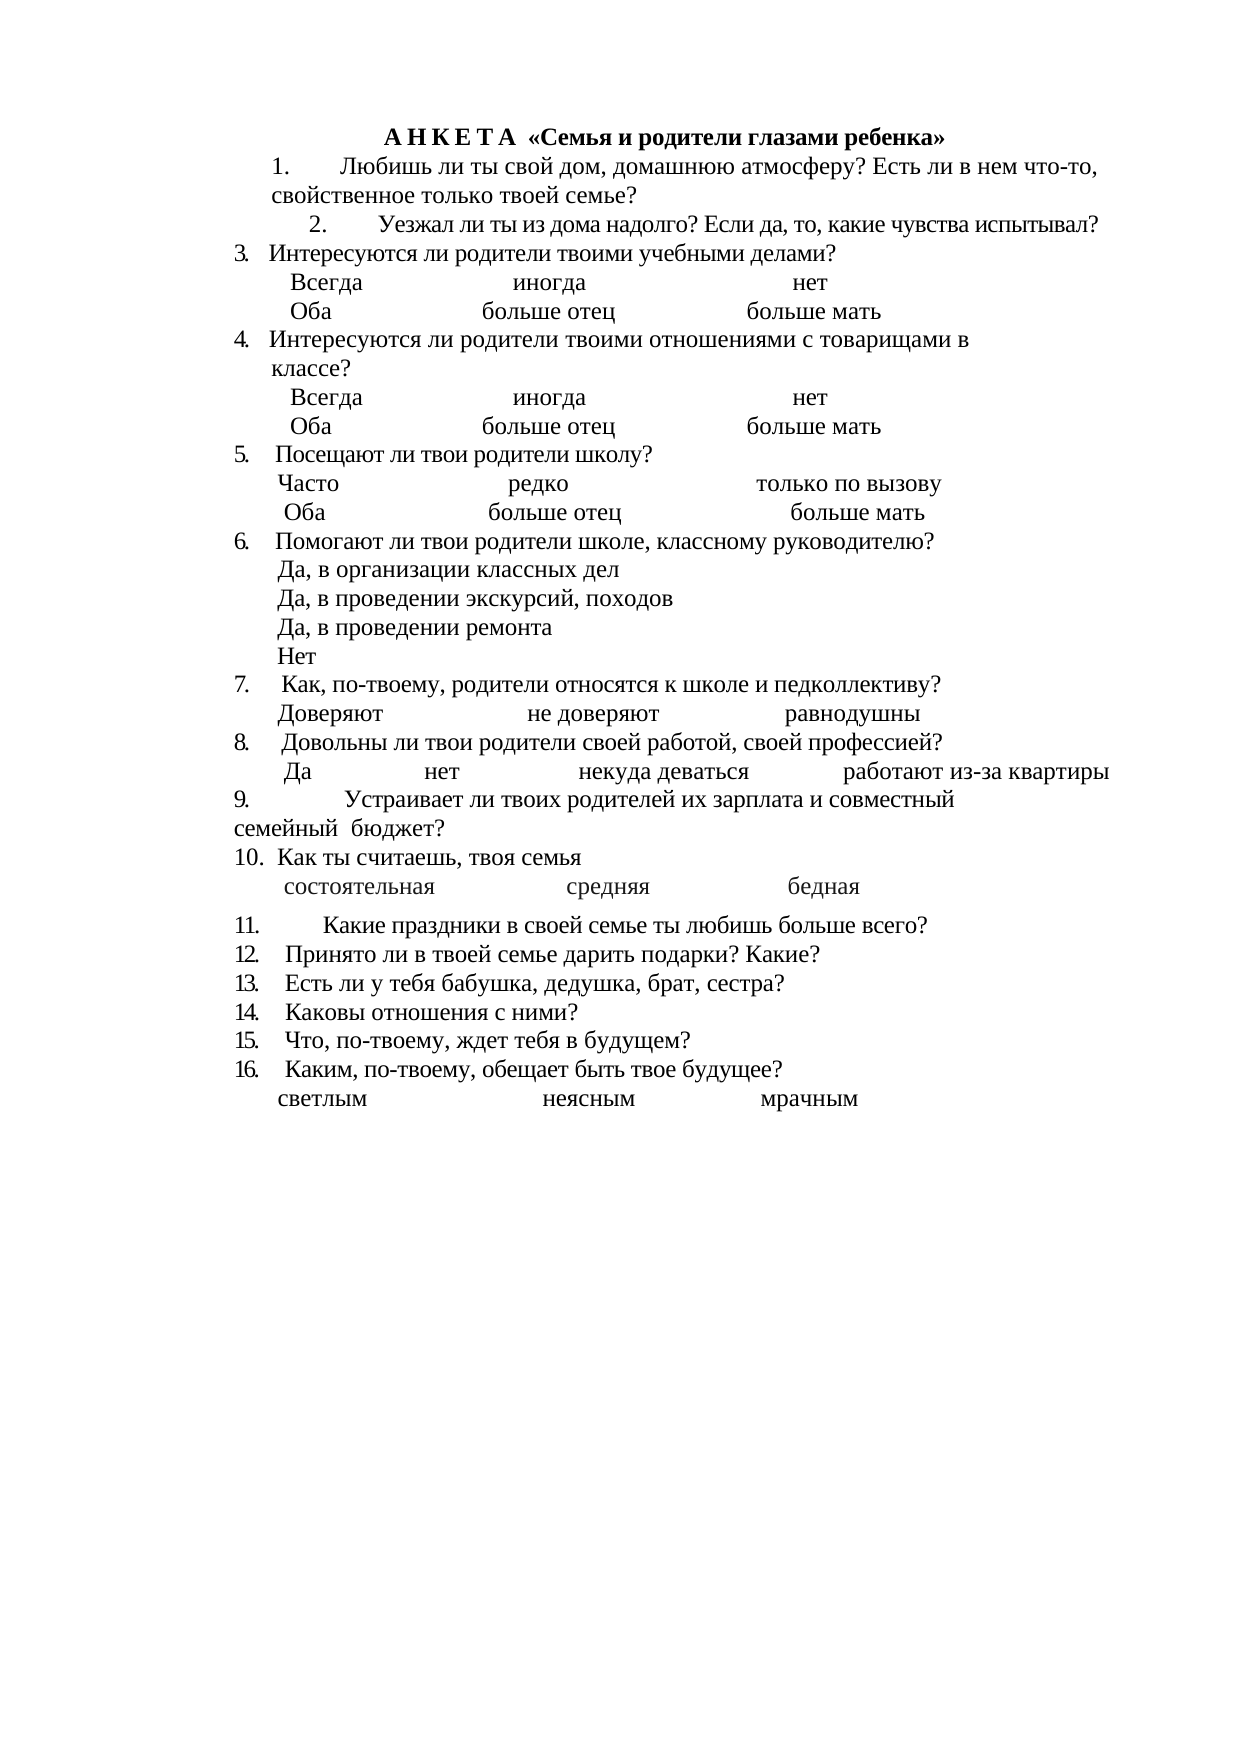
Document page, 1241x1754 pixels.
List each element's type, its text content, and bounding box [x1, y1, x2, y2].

text светлым неясным мрачным [233, 1083, 1152, 1112]
text 6. Помогают ли твои родители школе, классному руководителю? Да, в организации классных дел [233, 526, 1014, 583]
text Оба больше отец больше мать [233, 497, 1152, 526]
text Да нет некуда деваться работают из-за квартиры [233, 756, 1170, 784]
text 10. Как ты считаешь, твоя семья [233, 842, 1152, 871]
text 12. Принято ли в твоей семье дарить подарки? Какие? [233, 939, 1152, 968]
text 13. Есть ли у тебя бабушка, дедушка, брат, сестра? [233, 968, 1152, 997]
text 14. Каковы отношения с ними? [233, 997, 1152, 1026]
text Оба больше отец больше мать [233, 296, 1152, 324]
text 7. Как, по-твоему, родители относятся к школе и педколлективу? [233, 669, 1152, 698]
text 9. Устраивает ли твоих родителей их зарплата и совместный семейный бюджет? [233, 784, 1152, 842]
text 4. Интересуются ли родители твоими отношениями с товарищами в классе? [233, 324, 1060, 382]
text Доверяют не доверяют равнодушны [233, 698, 1152, 727]
text 5. Посещают ли твои родители школу? Часто редко только по вызову [233, 439, 1152, 497]
text 1. Любишь ли ты свой дом, домашнюю атмосферу? Есть ли в нем что-то, свойственное только твоей семье? [271, 151, 1170, 209]
text 3. Интересуются ли родители твоими учебными делами? Всегда иногда нет [233, 238, 922, 296]
text Всегда иногда нет [233, 382, 922, 411]
text 8. Довольны ли твои родители своей работой, своей профессией? [233, 727, 1014, 756]
text Нет [233, 641, 1152, 669]
text 2. Уезжал ли ты из дома надолго? Если да, то, какие чувства испытывал? [308, 209, 1170, 238]
text состоятельная средняя бедная [233, 871, 1152, 899]
text Да, в проведении ремонта [233, 612, 1152, 641]
text 16. Каким, по-твоему, обещает быть твое будущее? [233, 1054, 1152, 1083]
text АНКЕТА «Семья и родители глазами ребенка» [271, 118, 1058, 151]
text 15. Что, по-твоему, ждет тебя в будущем? [233, 1026, 1152, 1054]
text 11. Какие праздники в своей семье ты любишь больше всего? [233, 911, 1152, 939]
text Оба больше отец больше мать [233, 411, 1152, 439]
text Да, в проведении экскурсий, походов [233, 583, 1152, 612]
